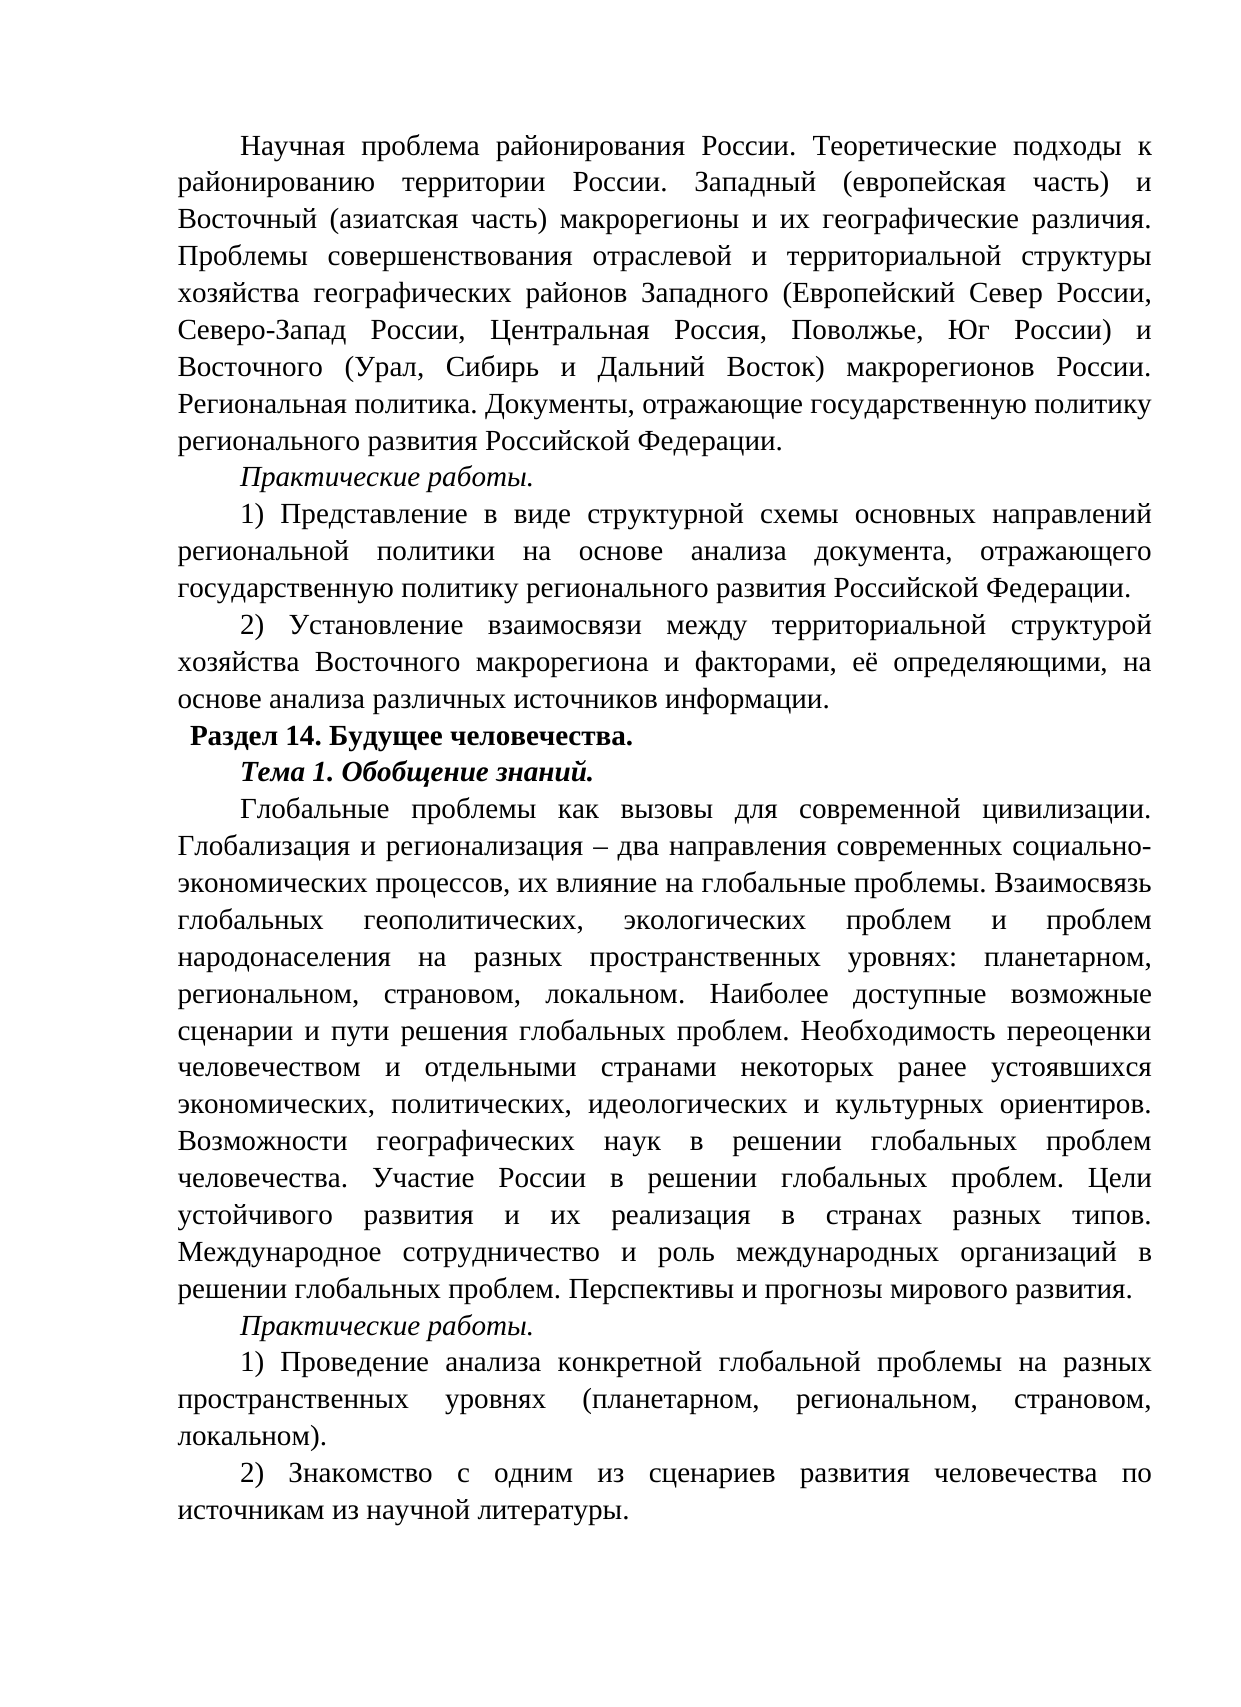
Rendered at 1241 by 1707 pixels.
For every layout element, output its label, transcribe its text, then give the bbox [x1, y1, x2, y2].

text Раздел 14. Будущее человечества. [190, 718, 1152, 751]
text Практические работы. [177, 1308, 1152, 1341]
text 2) Установление взаимосвязи между территориальной структурой хозяйства Восточного макрорегиона и факторами, её определяющими, на основе анализа различных источников информации. [177, 607, 1152, 714]
text 2) Знакомство с одним из сценариев развития человечества по источникам из научной литературы. [177, 1455, 1152, 1526]
text 1) Проведение анализа конкретной глобальной проблемы на разных пространственных уровнях (планетарном, региональном, страновом, локальном). [177, 1344, 1152, 1452]
text Тема 1. Обобщение знаний. [177, 754, 1152, 788]
text Глобальные проблемы как вызовы для современной цивилизации. Глобализация и регионализация – два направления современных социально-экономических процессов, их влияние на глобальные проблемы. Взаимосвязь глобальных геополитических, экологических проблем и проблем народонаселения на разных пространственных уровнях: планетарном, региональном, страновом, локальном. Наиболее доступные возможные сценарии и пути решения глобальных проблем. Необходимость переоценки человечеством и отдельными странами некоторых ранее устоявшихся экономических, политических, идеологических и культурных ориентиров. Возможности географических наук в решении глобальных проблем человечества. Участие России в решении глобальных проблем. Цели устойчивого развития и их реализация в странах разных типов. Международное сотрудничество и роль международных организаций в решении глобальных проблем. Перспективы и прогнозы мирового развития. [177, 791, 1152, 1304]
text Практические работы. [177, 459, 1152, 493]
text Научная проблема районирования России. Теоретические подходы к районированию территории России. Западный (европейская часть) и Восточный (азиатская часть) макрорегионы и их географические различия. Проблемы совершенствования отраслевой и территориальной структуры хозяйства географических районов Западного (Европейский Север России, Северо-Запад России, Центральная Россия, Поволжье, Юг России) и Восточного (Урал, Сибирь и Дальний Восток) макрорегионов России. Региональная политика. Документы, отражающие государственную политику регионального развития Российской Федерации. [177, 128, 1152, 456]
text 1) Представление в виде структурной схемы основных направлений региональной политики на основе анализа документа, отражающего государственную политику регионального развития Российской Федерации. [177, 496, 1152, 604]
